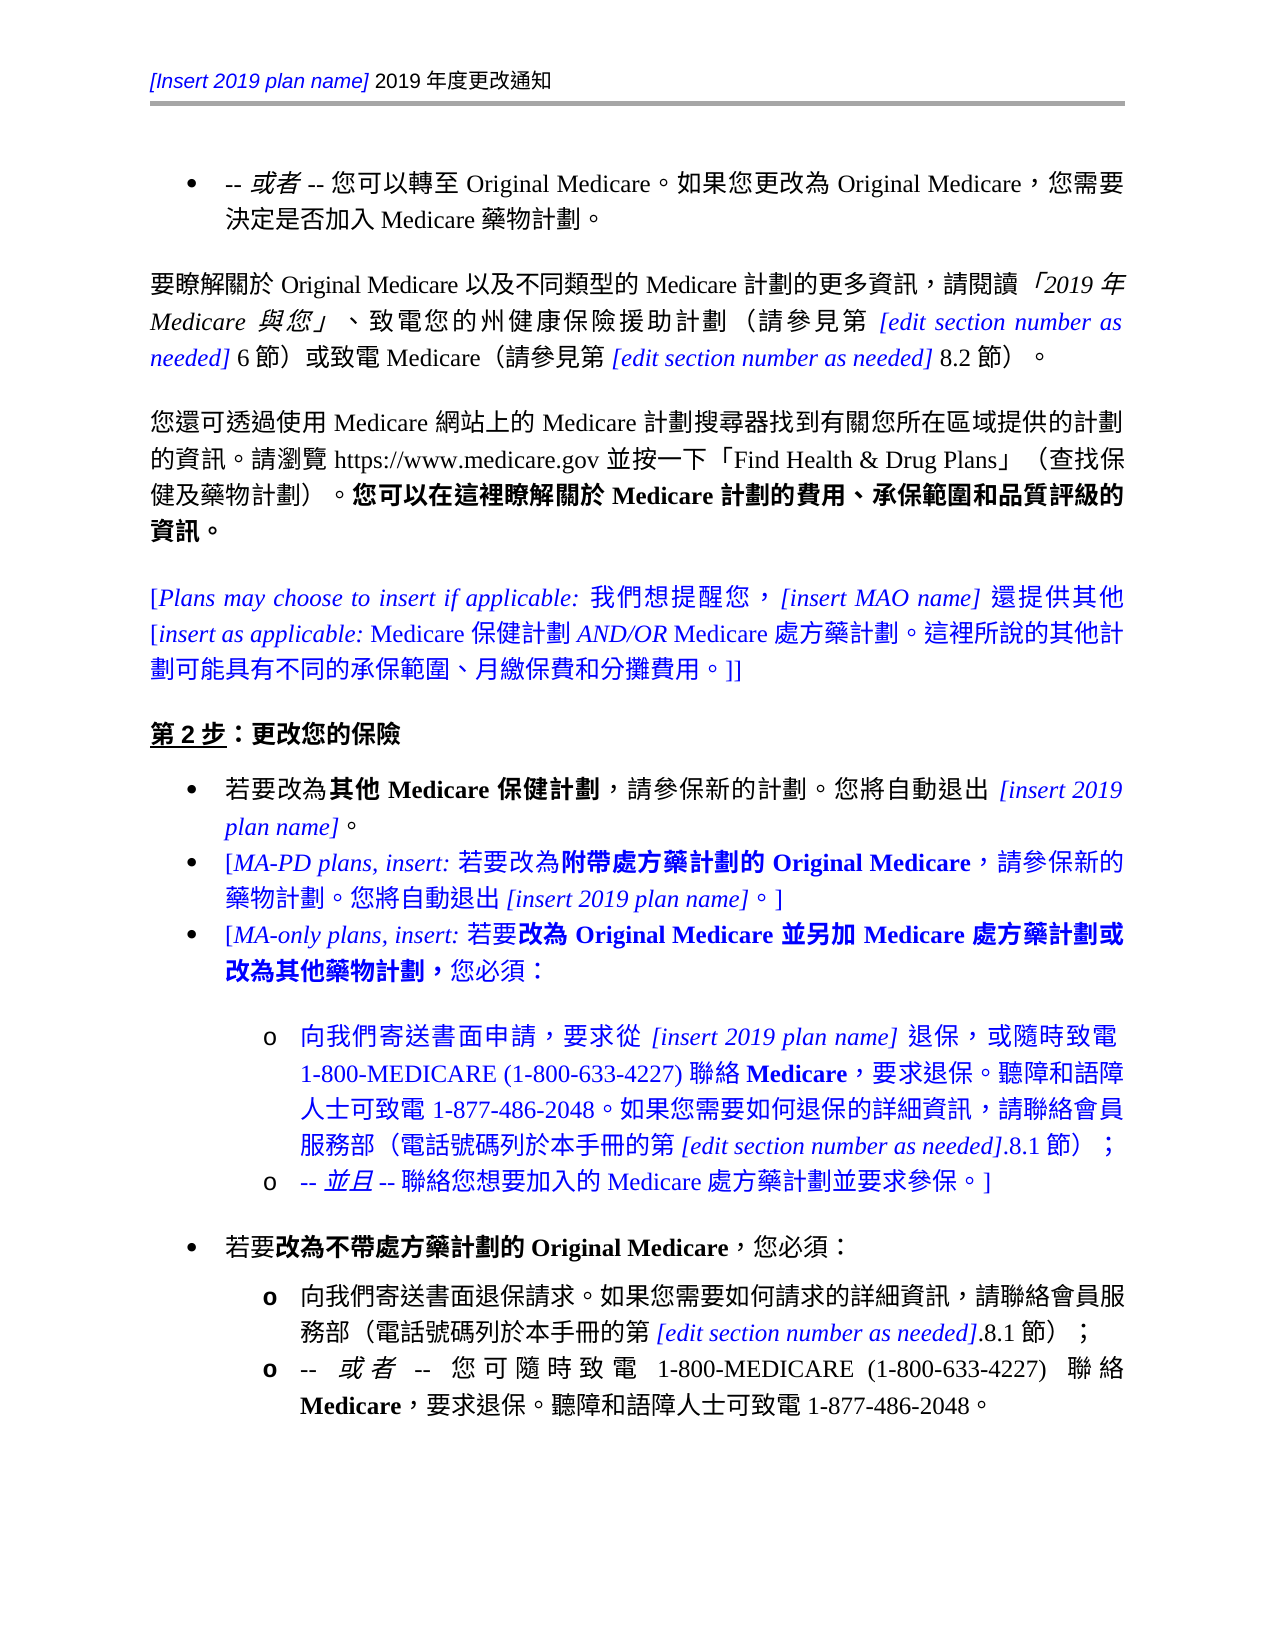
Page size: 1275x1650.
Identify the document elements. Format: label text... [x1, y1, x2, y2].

text 要瞭解關於 Original Medicare 以及不同類型的 Medicare 計劃的更多資訊，請閱讀「2019 年 Medicare 與您」、致電您的州健康保險援助計劃（請參見第 [edit section number as needed] 6 節）或致電 Medicare（請參見第 [edit section number as needed] 8.2 節）。 [150, 265, 1125, 374]
list [MA-PD plans, insert: 若要改為附帶處方藥計劃的 Original Medicare，請參保新的藥物計劃。您將自動退出 [insert 2019 plan name]。] [187, 855, 1125, 927]
list -- 或者 -- 您可以轉至 Original Medicare。如果您更改為 Original Medicare，您需要決定是否加入 Medicare 藥物計劃。 [187, 163, 1125, 236]
list -- 或者 -- 您可隨時致電 1-800-MEDICARE (1-800-633-4227) 聯絡 Medicare，要求退保。聽障和語障人士可致電 1-877-486-2048。 [262, 1366, 1125, 1438]
list 若要改為不帶處方藥計劃的 Original Medicare，您必須： [187, 1232, 1125, 1268]
text 您還可透過使用 Medicare 網站上的 Medicare 計劃搜尋器找到有關您所在區域提供的計劃的資訊。請瀏覽 https://www.medicare.gov 並按一下「Find Health & Drug Plans」（查找保健及藥物計劃）。您可以在這裡瞭解關於 Medicare 計劃的費用、承保範圍和品質評級的資訊。 [150, 403, 1125, 548]
list [MA-only plans, insert: 若要改為 Original Medicare 並另加 Medicare 處方藥計劃或改為其他藥物計劃，您必須： [187, 940, 1125, 1012]
list 向我們寄送書面退保請求。如果您需要如何請求的詳細資訊，請聯絡會員服務部（電話號碼列於本手冊的第 [edit section number as needed].8.1 節）； [262, 1280, 1125, 1353]
list 向我們寄送書面申請，要求從 [insert 2019 plan name] 退保，或隨時致電 1-800-MEDICARE (1-800-633-4227) 聯絡 Medicare，要求退保。聽障和語障人士可致電 1-877-486-2048。如果您需要如何退保的詳細資訊，請聯絡會員服務部（電話號碼列於本手冊的第 [edit section number as needed].8.1 節）； [262, 1025, 1125, 1170]
list 若要改為其他 Medicare 保健計劃，請參保新的計劃。您將自動退出 [insert 2019 plan name]。 [187, 770, 1125, 842]
subtitle 第 2 步：更改您的保險 [150, 715, 1125, 751]
text [Plans may choose to insert if applicable: 我們想提醒您，[insert MAO name] 還提供其他 [insert as applicable: Medicare 保健計劃 AND/OR Medicare 處方藥計劃。這裡所說的其他計劃可能具有不同的承保範圍、月繳保費和分攤費用。]] [150, 577, 1125, 686]
list -- 並且 -- 聯絡您想要加入的 Medicare 處方藥計劃並要求參保。] [262, 1183, 1125, 1219]
